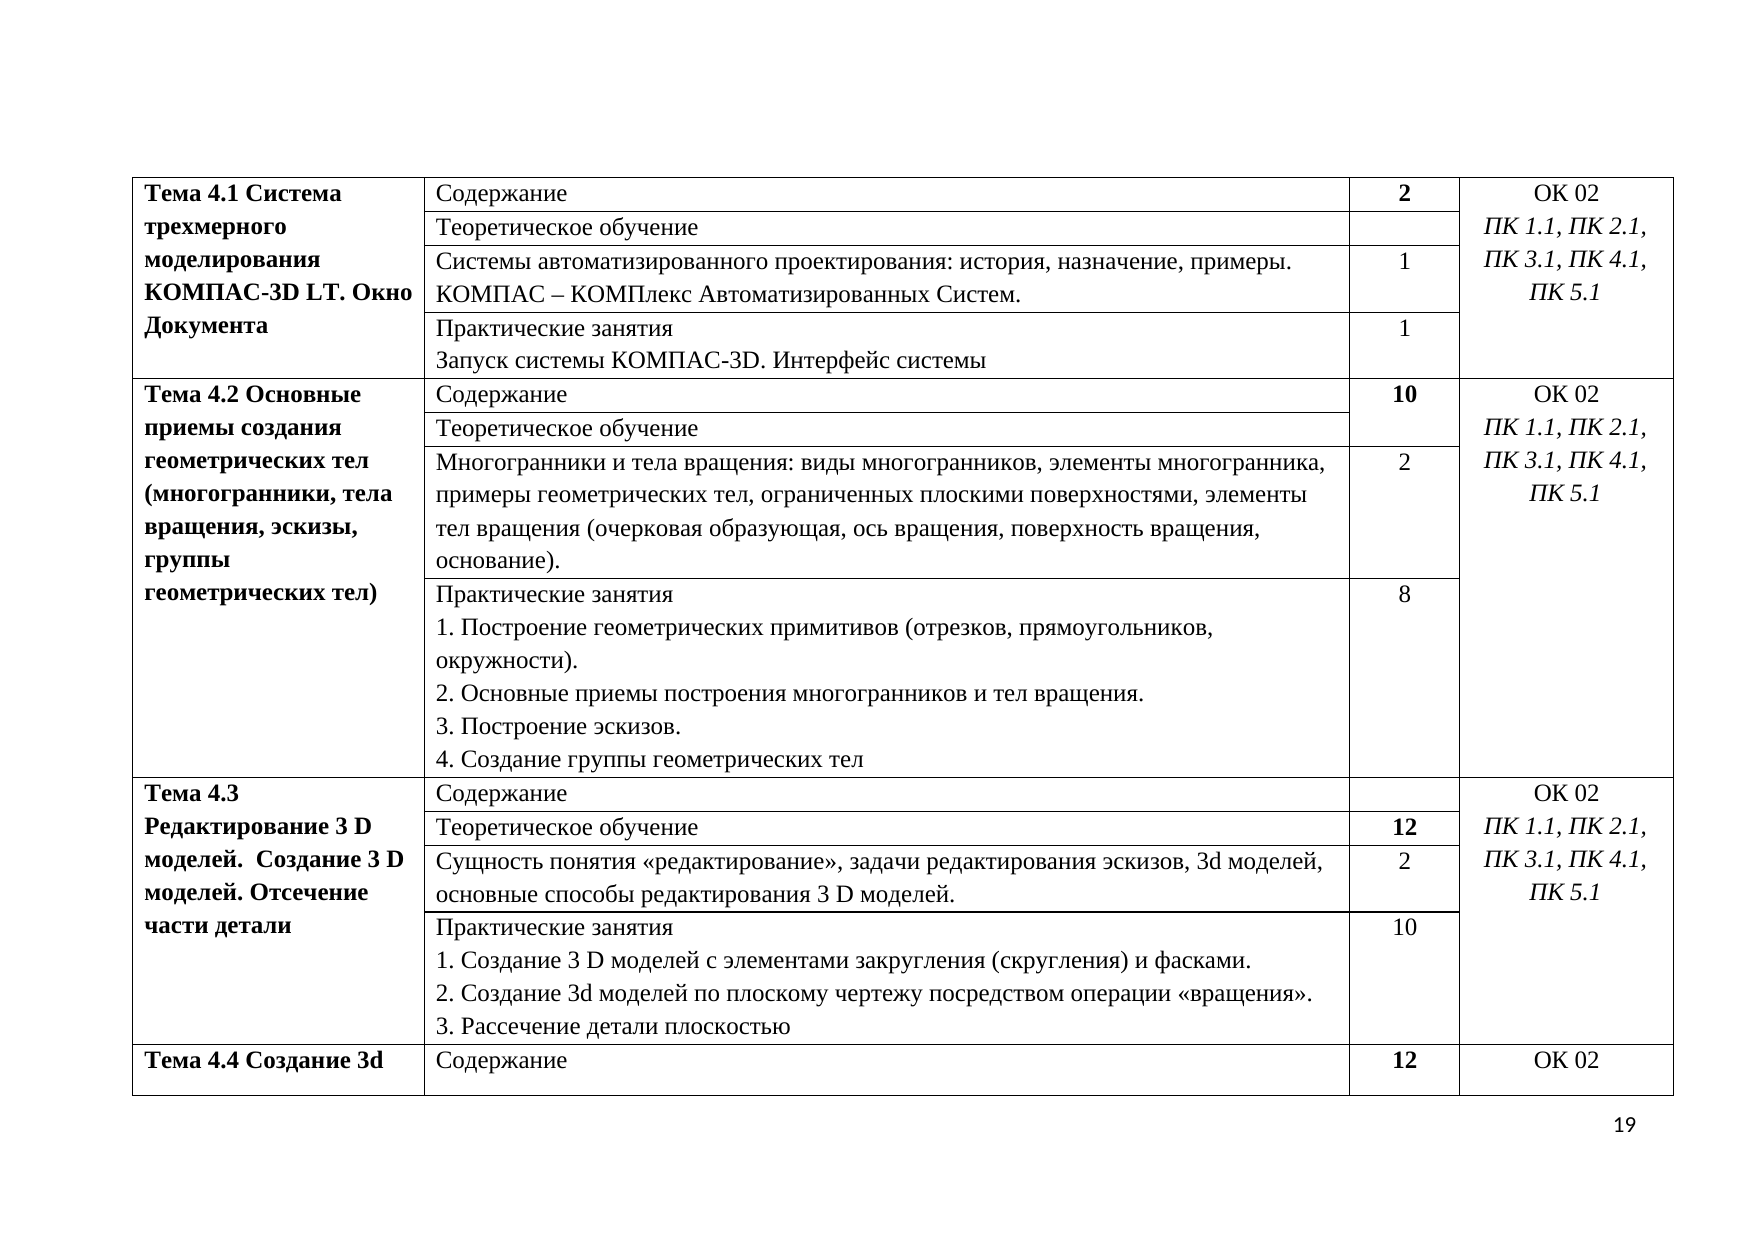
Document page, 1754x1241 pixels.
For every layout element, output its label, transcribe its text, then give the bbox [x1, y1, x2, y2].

table_cell Содержание [425, 379, 1349, 412]
table_cell 8 [1350, 579, 1459, 777]
table_cell 1 [1350, 313, 1459, 378]
table_cell [1350, 778, 1459, 811]
table_cell 1 [1350, 246, 1459, 312]
table_cell Содержание [425, 1045, 1349, 1095]
table_cell 10 [1350, 379, 1459, 446]
table_cell Теоретическое обучение [425, 812, 1349, 845]
table_cell Системы автоматизированного проектирования: история, назначение, примеры. КОМПАС – КОМПлекс Автоматизированных Систем. [425, 246, 1349, 312]
table_cell 12 [1350, 1045, 1459, 1095]
table_cell 2 [1350, 178, 1459, 211]
table_cell Тема 4.2 Основные приемы создания геометрических тел (многогранники, тела вращения, эскизы, группы геометрических тел) [133, 379, 424, 777]
table_cell Содержание [425, 178, 1349, 211]
table_cell 10 [1350, 913, 1459, 1044]
table_cell Тема 4.1 Система трехмерного моделирования КОМПАС-3D LT. Окно Документа [133, 178, 424, 378]
table_cell Практические занятия Запуск системы КОМПАС-3D. Интерфейс системы [425, 313, 1349, 378]
table_cell ОК 02 ПК 1.1, ПК 2.1, ПК 3.1, ПК 4.1, ПК 5.1 [1460, 379, 1673, 777]
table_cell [1460, 1045, 1673, 1095]
table_cell Практические занятия 1. Создание 3 D моделей с элементами закругления (скругления) и фасками. 2. Создание 3d моделей по плоскому чертежу посредством операции «вращения». 3. Рассечение детали плоскостью [425, 913, 1349, 1044]
table_cell Теоретическое обучение [425, 413, 1349, 446]
table_cell ОК 02 ПК 1.1, ПК 2.1, ПК 3.1, ПК 4.1, ПК 5.1 [1460, 178, 1673, 378]
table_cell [133, 1045, 424, 1095]
table_cell Сущность понятия «редактирование», задачи редактирования эскизов, 3d моделей, основные способы редактирования 3 D моделей. [425, 846, 1349, 911]
table_cell 2 [1350, 846, 1459, 911]
table_cell 2 [1350, 447, 1459, 578]
table_cell Теоретическое обучение [425, 212, 1349, 245]
table_cell Тема 4.3 Редактирование 3 D моделей. Создание 3 D моделей. Отсечение части детали [133, 778, 424, 1044]
table_cell 12 [1350, 812, 1459, 845]
table_cell Практические занятия 1. Построение геометрических примитивов (отрезков, прямоугольников, окружности). 2. Основные приемы построения многогранников и тел вращения. 3. Построение эскизов. 4. Создание группы геометрических тел [425, 579, 1349, 777]
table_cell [1460, 778, 1673, 1044]
table_cell [1350, 212, 1459, 245]
table_cell Содержание [425, 778, 1349, 811]
table_cell Многогранники и тела вращения: виды многогранников, элементы многогранника, примеры геометрических тел, ограниченных плоскими поверхностями, элементы тел вращения (очерковая образующая, ось вращения, поверхность вращения, основание). [425, 447, 1349, 578]
